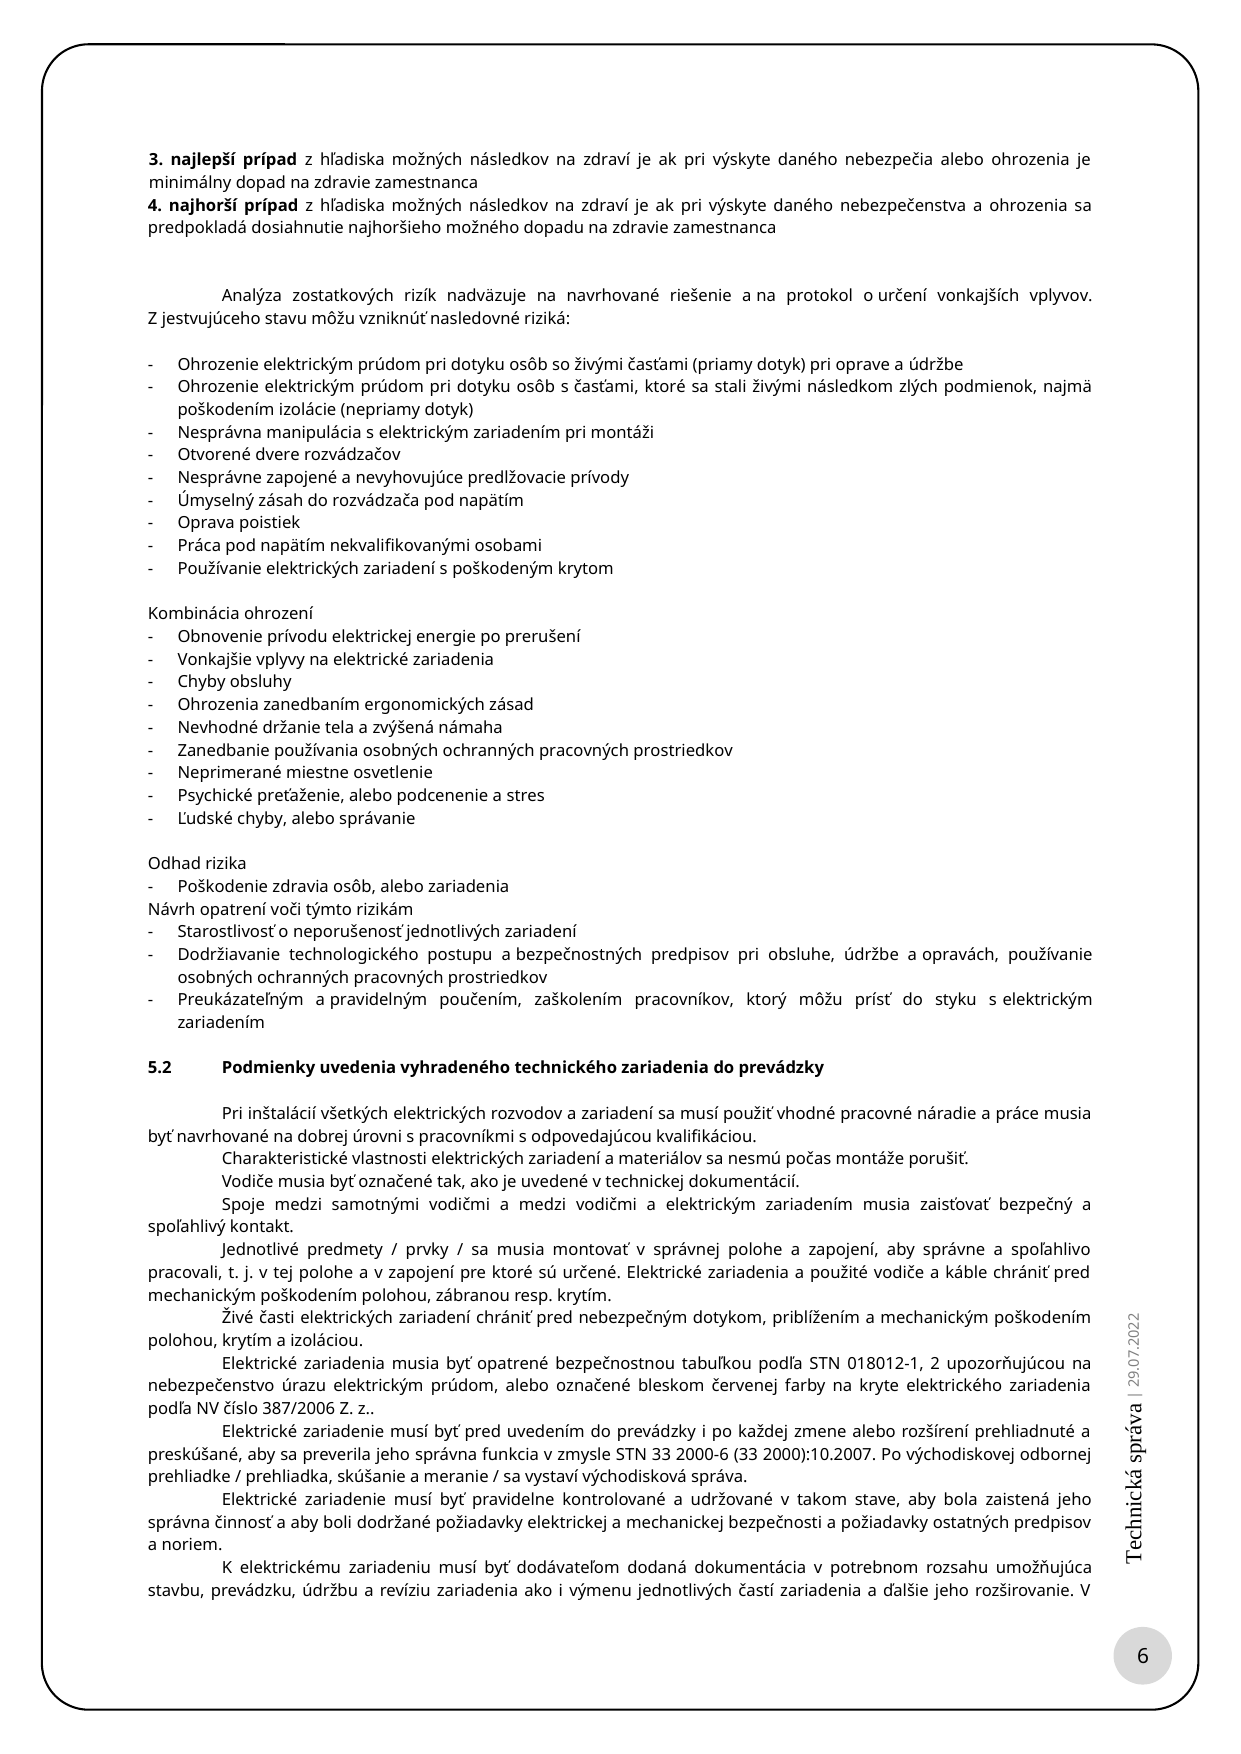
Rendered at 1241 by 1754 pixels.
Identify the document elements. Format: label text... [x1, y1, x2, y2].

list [148, 1556, 1092, 1601]
list Charakteristické vlastnosti elektrických zariadení a materiálov sa nesmú počas montáže porušiť. [148, 1147, 1092, 1169]
text Návrh opatrení voči týmto rizikám [148, 897, 1092, 920]
text Kombinácia ohrození [148, 602, 1092, 624]
list Preukázateľným a pravidelným poučením, zaškolením pracovníkov, ktorý môžu prísť do styku s elektrickým zariadením [148, 988, 1092, 1033]
list Práca pod napätím nekvalifikovanými osobami [148, 534, 1092, 556]
list Psychické preťaženie, alebo podcenenie a stres [148, 783, 1092, 806]
list Vonkajšie vplyvy na elektrické zariadenia [148, 647, 1092, 670]
list 3. najlepší prípad z hľadiska možných následkov na zdraví je ak pri výskyte daného nebezpečia alebo ohrozenia je minimálny dopad na zdravie zamestnanca [149, 148, 1093, 193]
list Nesprávne zapojené a nevyhovujúce predlžovacie prívody [148, 466, 1092, 488]
list Ľudské chyby, alebo správanie [148, 806, 1092, 829]
list Chyby obsluhy [148, 670, 1092, 693]
list Nesprávna manipulácia s elektrickým zariadením pri montáži [148, 420, 1092, 443]
list Úmyselný zásah do rozvádzača pod napätím [148, 488, 1092, 511]
text 5.2 Podmienky uvedenia vyhradeného technického zariadenia do prevádzky [148, 1056, 1092, 1079]
list Elektrické zariadenie musí byť pravidelne kontrolované a udržované v takom stave, aby bola zaistená jeho správna činnosť a aby boli dodržané požiadavky elektrickej a mechanickej bezpečnosti a požiadavky ostatných predpisov a noriem. [148, 1487, 1092, 1556]
text Analýza zostatkových rizík nadväzuje na navrhované riešenie a na protokol o určení vonkajších vplyvov. Z jestvujúceho stavu môžu vzniknúť nasledovné riziká: [148, 284, 1092, 329]
list Ohrozenie elektrickým prúdom pri dotyku osôb s časťami, ktoré sa stali živými následkom zlých podmienok, najmä poškodením izolácie (nepriamy dotyk) [148, 375, 1092, 420]
list Nevhodné držanie tela a zvýšená námaha [148, 715, 1092, 738]
list Elektrické zariadenia musia byť opatrené bezpečnostnou tabuľkou podľa STN 018012-1, 2 upozorňujúcou na nebezpečenstvo úrazu elektrickým prúdom, alebo označené bleskom červenej farby na kryte elektrického zariadenia podľa NV číslo 387/2006 Z. z.. [148, 1351, 1092, 1419]
list Spoje medzi samotnými vodičmi a medzi vodičmi a elektrickým zariadením musia zaisťovať bezpečný a spoľahlivý kontakt. [148, 1192, 1092, 1238]
list Pri inštalácií všetkých elektrických rozvodov a zariadení sa musí použiť vhodné pracovné náradie a práce musia byť navrhované na dobrej úrovni s pracovníkmi s odpovedajúcou kvalifikáciou. [148, 1101, 1092, 1147]
list Používanie elektrických zariadení s poškodeným krytom [148, 556, 1092, 579]
list Dodržiavanie technologického postupu a bezpečnostných predpisov pri obsluhe, údržbe a opravách, používanie osobných ochranných pracovných prostriedkov [148, 942, 1092, 988]
list Jednotlivé predmety / prvky / sa musia montovať v správnej polohe a zapojení, aby správne a spoľahlivo pracovali, t. j. v tej polohe a v zapojení pre ktoré sú určené. Elektrické zariadenia a použité vodiče a káble chrániť pred mechanickým poškodením polohou, zábranou resp. krytím. [148, 1238, 1092, 1306]
list Elektrické zariadenie musí byť pred uvedením do prevádzky i po každej zmene alebo rozšírení prehliadnuté a preskúšané, aby sa preverila jeho správna funkcia v zmysle STN 33 2000-6 (33 2000):10.2007. Po východiskovej odbornej prehliadke / prehliadka, skúšanie a meranie / sa vystaví východisková správa. [148, 1419, 1092, 1487]
list 4. najhorší prípad z hľadiska možných následkov na zdraví je ak pri výskyte daného nebezpečenstva a ohrozenia sa predpokladá dosiahnutie najhoršieho možného dopadu na zdravie zamestnanca [148, 193, 1093, 238]
list Oprava poistiek [148, 511, 1092, 534]
list Zanedbanie používania osobných ochranných pracovných prostriedkov [148, 738, 1092, 761]
list Živé časti elektrických zariadení chrániť pred nebezpečným dotykom, priblížením a mechanickým poškodením polohou, krytím a izoláciou. [148, 1306, 1092, 1351]
list Poškodenie zdravia osôb, alebo zariadenia [148, 874, 1092, 897]
list Starostlivosť o neporušenosť jednotlivých zariadení [148, 920, 1092, 942]
list Ohrozenia zanedbaním ergonomických zásad [148, 693, 1092, 715]
list Ohrozenie elektrickým prúdom pri dotyku osôb so živými časťami (priamy dotyk) pri oprave a údržbe [148, 352, 1092, 375]
text Odhad rizika [148, 852, 1092, 874]
list Neprimerané miestne osvetlenie [148, 761, 1092, 783]
list Vodiče musia byť označené tak, ako je uvedené v technickej dokumentácií. [148, 1169, 1092, 1192]
list Obnovenie prívodu elektrickej energie po prerušení [148, 624, 1092, 647]
list Otvorené dvere rozvádzačov [148, 443, 1092, 466]
